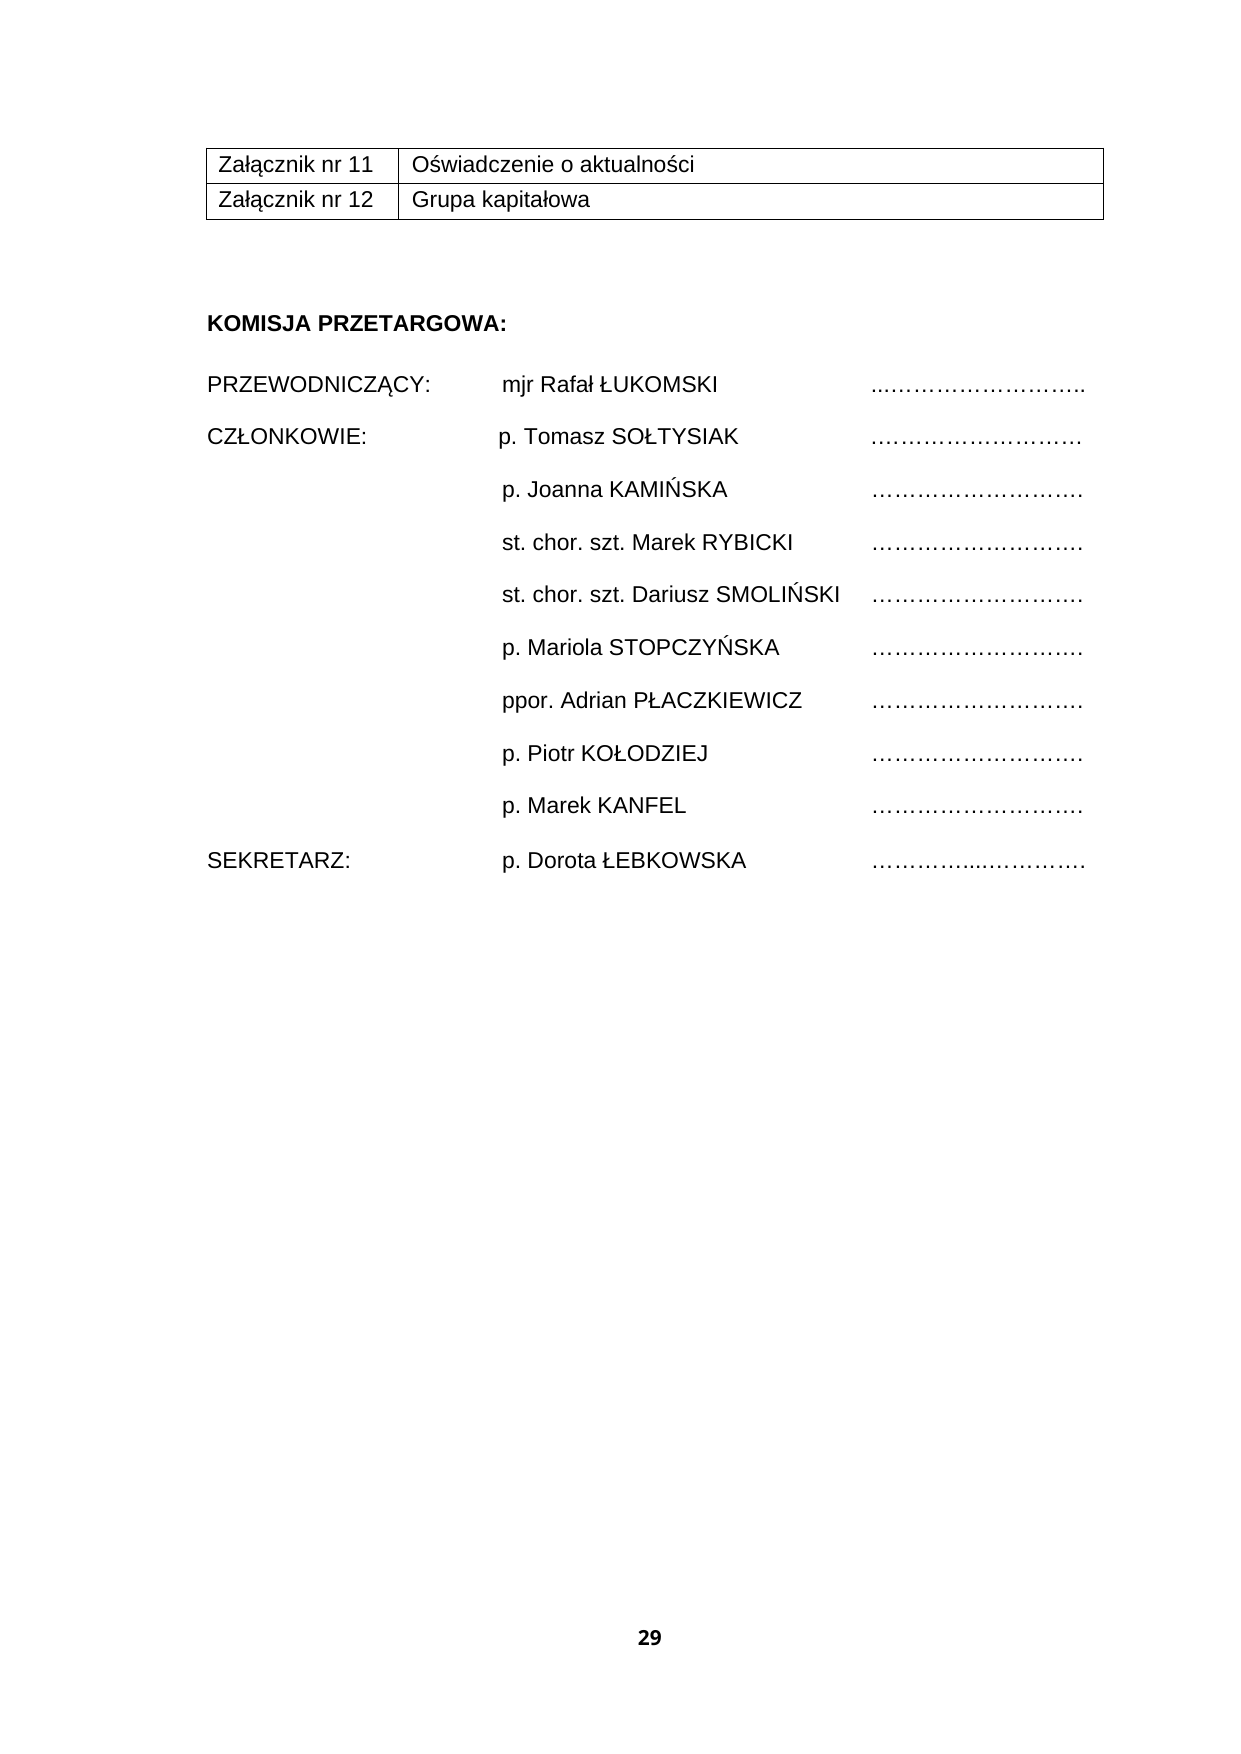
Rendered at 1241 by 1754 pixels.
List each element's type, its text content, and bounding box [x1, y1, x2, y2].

text CZŁONKOWIE: p. Tomasz SOŁTYSIAK .……………………… [207, 423, 1092, 450]
table_cell Załącznik nr 11 [207, 149, 398, 183]
text st. chor. szt. Marek RYBICKI ………………………. [207, 529, 1092, 555]
text KOMISJA PRZETARGOWA: [207, 310, 1092, 337]
text ppor. Adrian PŁACZKIEWICZ ………………………. [207, 687, 1092, 713]
text p. Mariola STOPCZYŃSKA ………………………. [207, 634, 1092, 661]
text p. Marek KANFEL ………………………. [207, 792, 1092, 819]
text p. Joanna KAMIŃSKA ………………………. [207, 476, 1092, 502]
text st. chor. szt. Dariusz SMOLIŃSKI ………………………. [207, 581, 1092, 608]
table_cell Grupa kapitałowa [399, 184, 1103, 218]
text PRZEWODNICZĄCY: mjr Rafał ŁUKOMSKI ...…………………….. [207, 371, 1092, 397]
text p. Piotr KOŁODZIEJ ………………………. [207, 739, 1092, 766]
text SEKRETARZ: p. Dorota ŁEBKOWSKA …………....…………. [207, 847, 1092, 874]
table_cell Załącznik nr 12 [207, 184, 398, 218]
table_cell Oświadczenie o aktualności [399, 149, 1103, 183]
